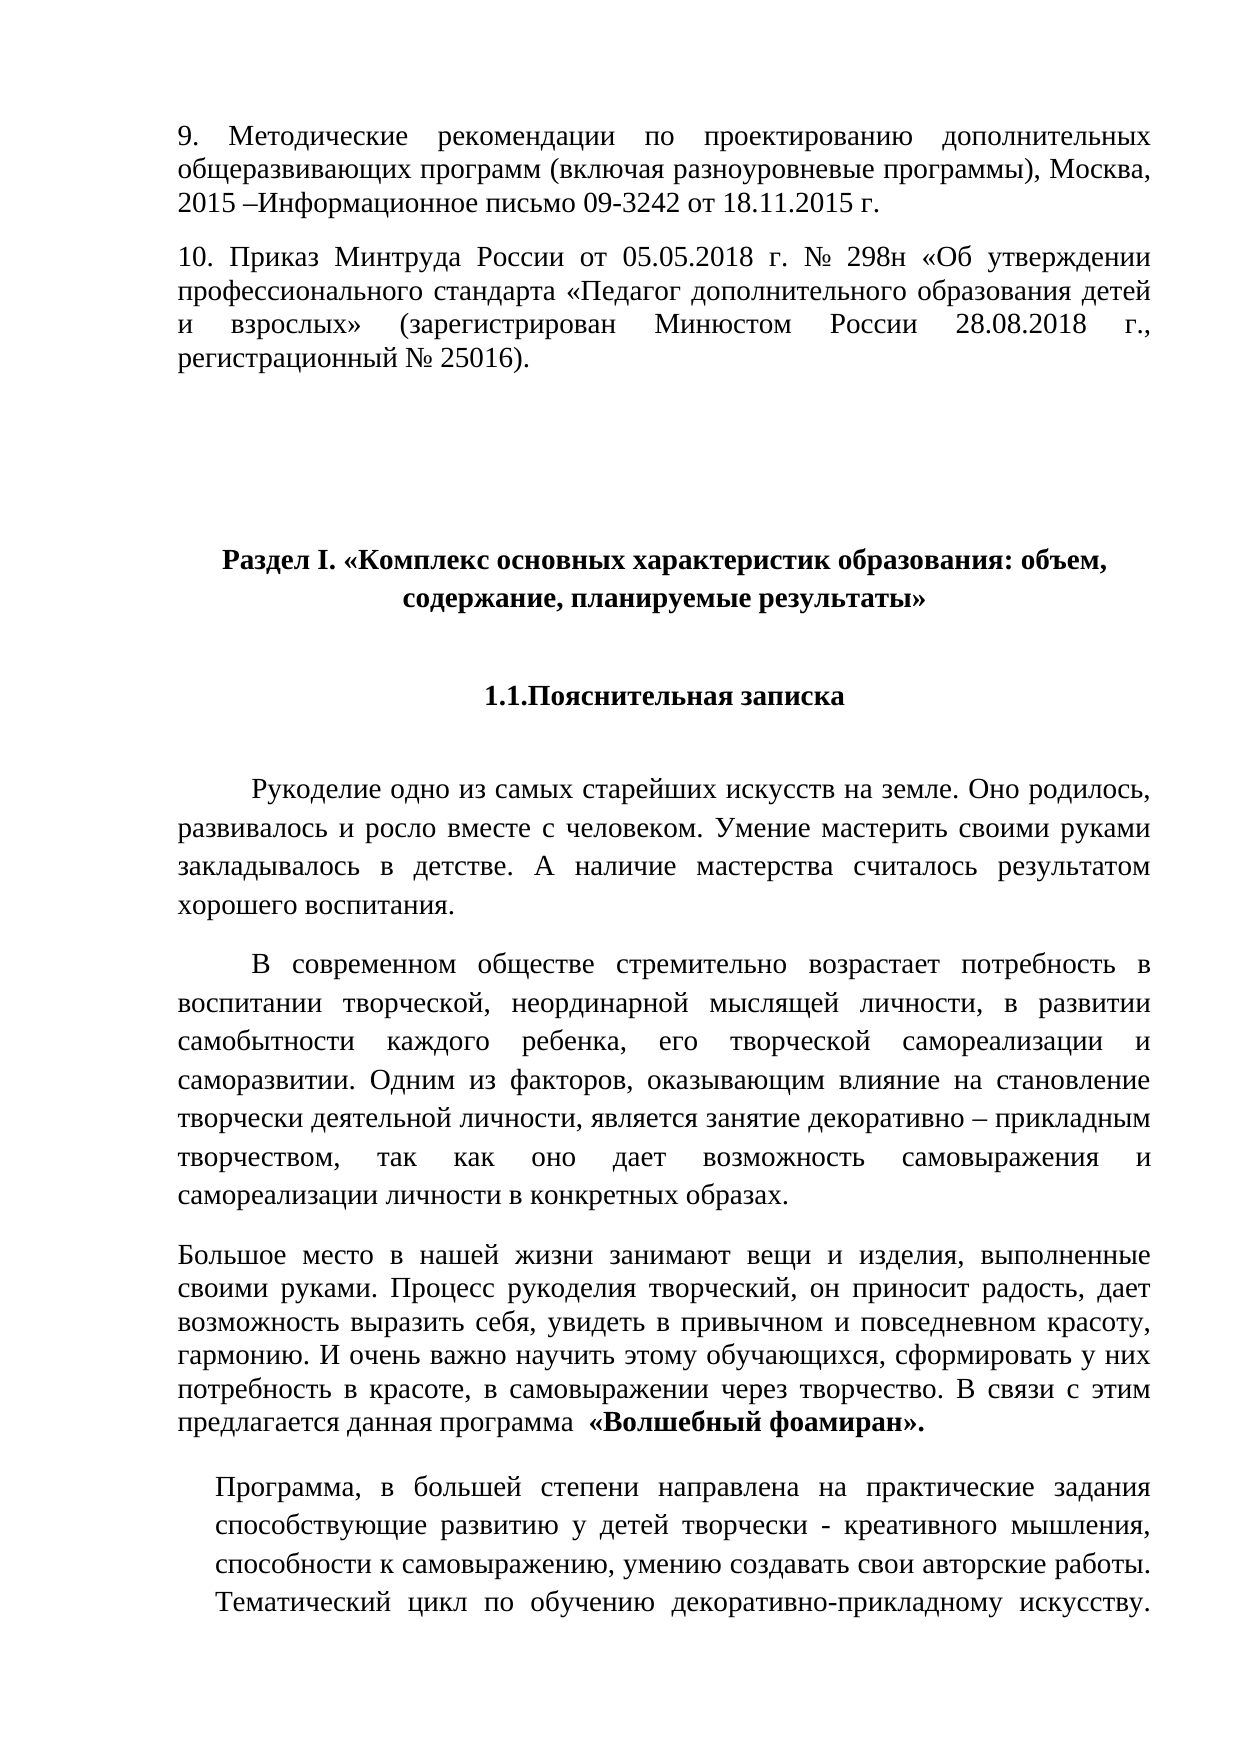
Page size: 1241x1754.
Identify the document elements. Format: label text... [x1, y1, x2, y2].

text 9. Методические рекомендации по проектированию дополнительных общеразвивающих программ (включая разноуровневые программы), Москва, 2015 –Информационное письмо 09-3242 от 18.11.2015 г. [177, 118, 1152, 219]
text В современном обществе стремительно возрастает потребность в воспитании творческой, неординарной мыслящей личности, в развитии самобытности каждого ребенка, его творческой самореализации и саморазвитии. Одним из факторов, оказывающим влияние на становление творчески деятельной личности, является занятие декоративно – прикладным творчеством, так как оно дает возможность самовыражения и самореализации личности в конкретных образах. [177, 946, 1152, 1211]
text Рукоделие одно из самых старейших искусств на земле. Оно родилось, развивалось и росло вместе с человеком. Умение мастерить своими руками закладывалось в детстве. А наличие мастерства считалось результатом хорошего воспитания. [177, 771, 1152, 920]
text 10. Приказ Минтруда России от 05.05.2018 г. № 298н «Об утверждении профессионального стандарта «Педагог дополнительного образования детей и взрослых» (зарегистрирован Минюстом России 28.08.2018 г., регистрационный № 25016). [177, 239, 1152, 374]
text Большое место в нашей жизни занимают вещи и изделия, выполненные своими руками. Процесс рукоделия творческий, он приносит радость, дает возможность выразить себя, увидеть в привычном и повседневном красоту, гармонию. И очень важно научить этому обучающихся, сформировать у них потребность в красоте, в самовыражении через творчество. В связи с этим предлагается данная программа «Волшебный фоамиран». [177, 1237, 1152, 1438]
text 1.1.Пояснительная записка [177, 678, 1152, 712]
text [215, 1469, 1152, 1618]
text Раздел I. «Комплекс основных характеристик образования: объем, содержание, планируемые результаты» [177, 542, 1152, 614]
